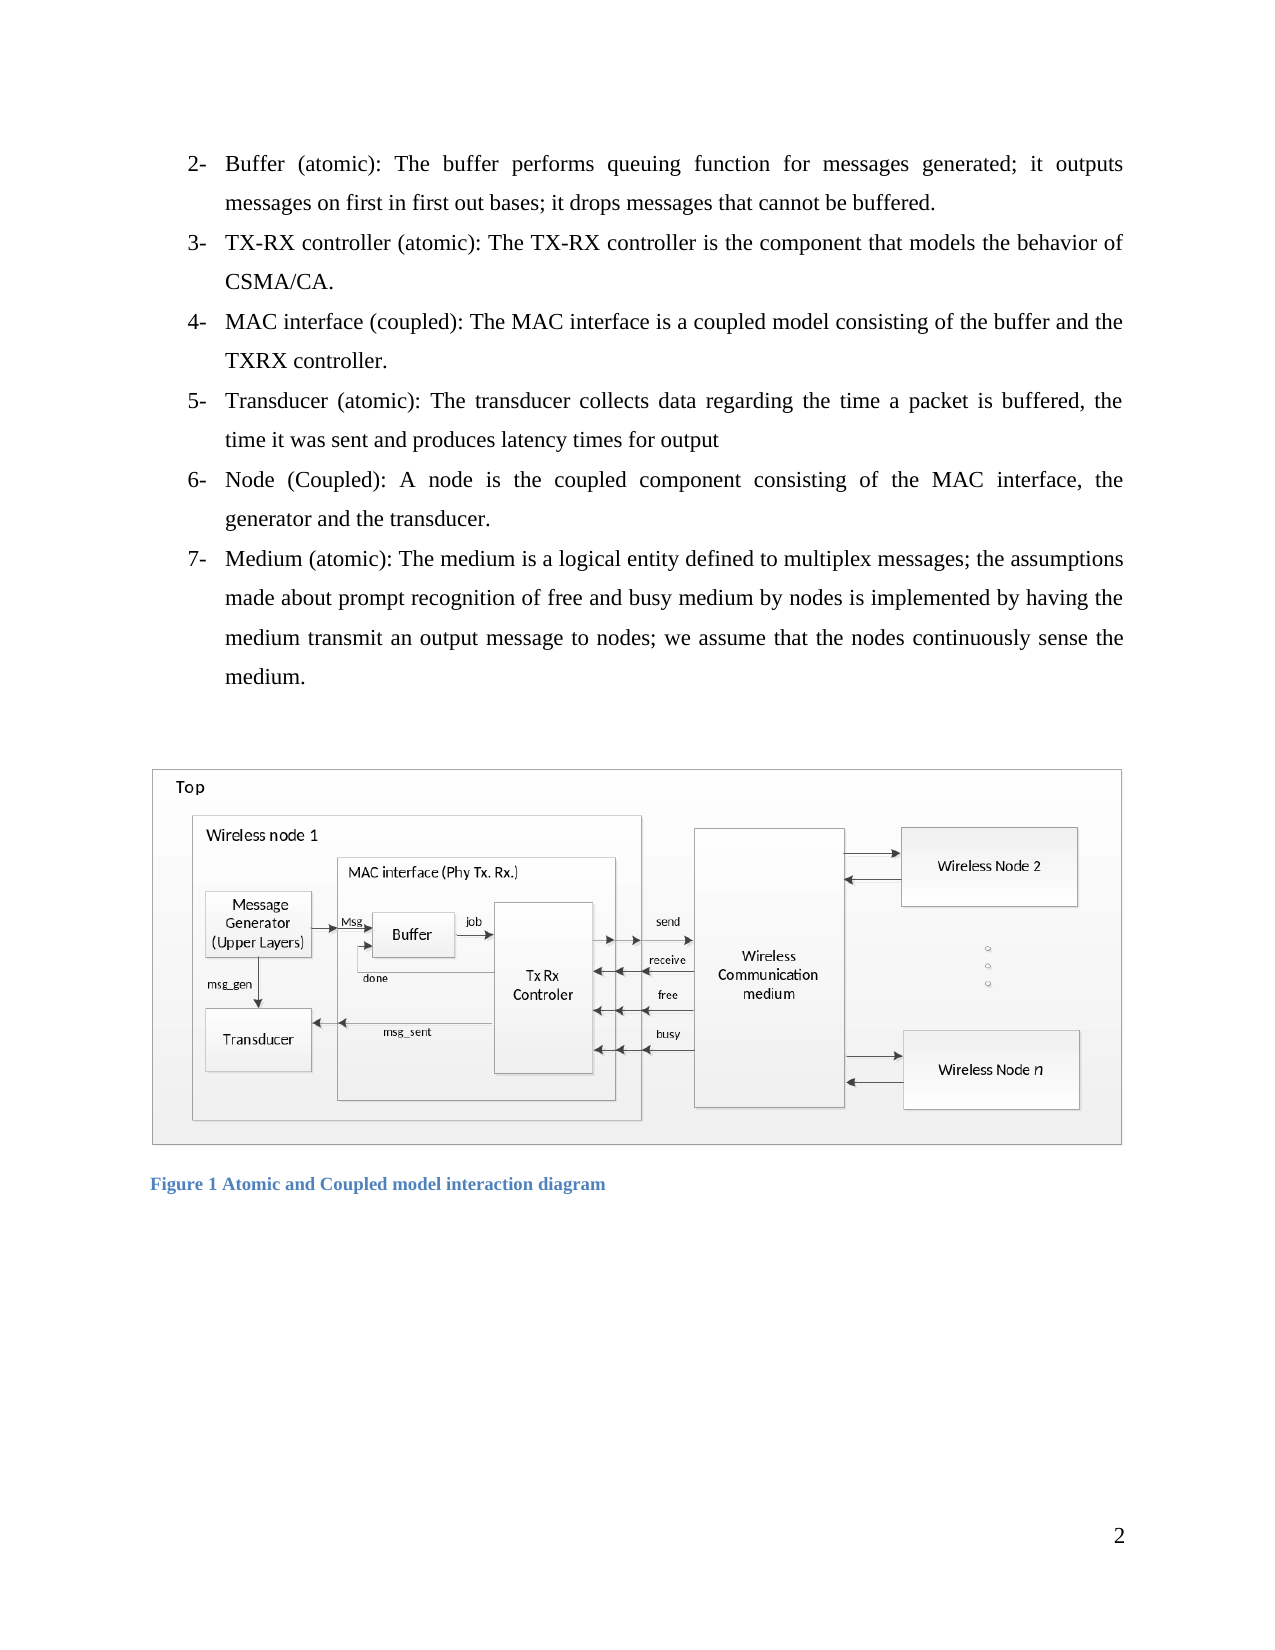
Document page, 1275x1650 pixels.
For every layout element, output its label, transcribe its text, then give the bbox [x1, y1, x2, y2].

list MAC interface (coupled): The MAC interface is a coupled model consisting of the buffer and the TXRX controller. [187, 308, 1125, 374]
list Medium (atomic): The medium is a logical entity defined to multiplex messages; the assumptions made about prompt recognition of free and busy medium by nodes is implemented by having the medium transmit an output message to nodes; we assume that the nodes continuously sense the medium. [187, 545, 1125, 689]
list Node (Coupled): A node is the coupled component consisting of the MAC interface, the generator and the transducer. [187, 466, 1125, 532]
list TX-RX controller (atomic): The TX-RX controller is the component that models the behavior of CSMA/CA. [187, 229, 1125, 295]
list Buffer (atomic): The buffer performs queuing function for messages generated; it outputs messages on first in first out bases; it drops messages that cannot be buffered. [187, 150, 1125, 216]
list Transducer (atomic): The transducer collects data regarding the time a packet is buffered, the time it was sent and produces latency times for output [187, 387, 1125, 453]
